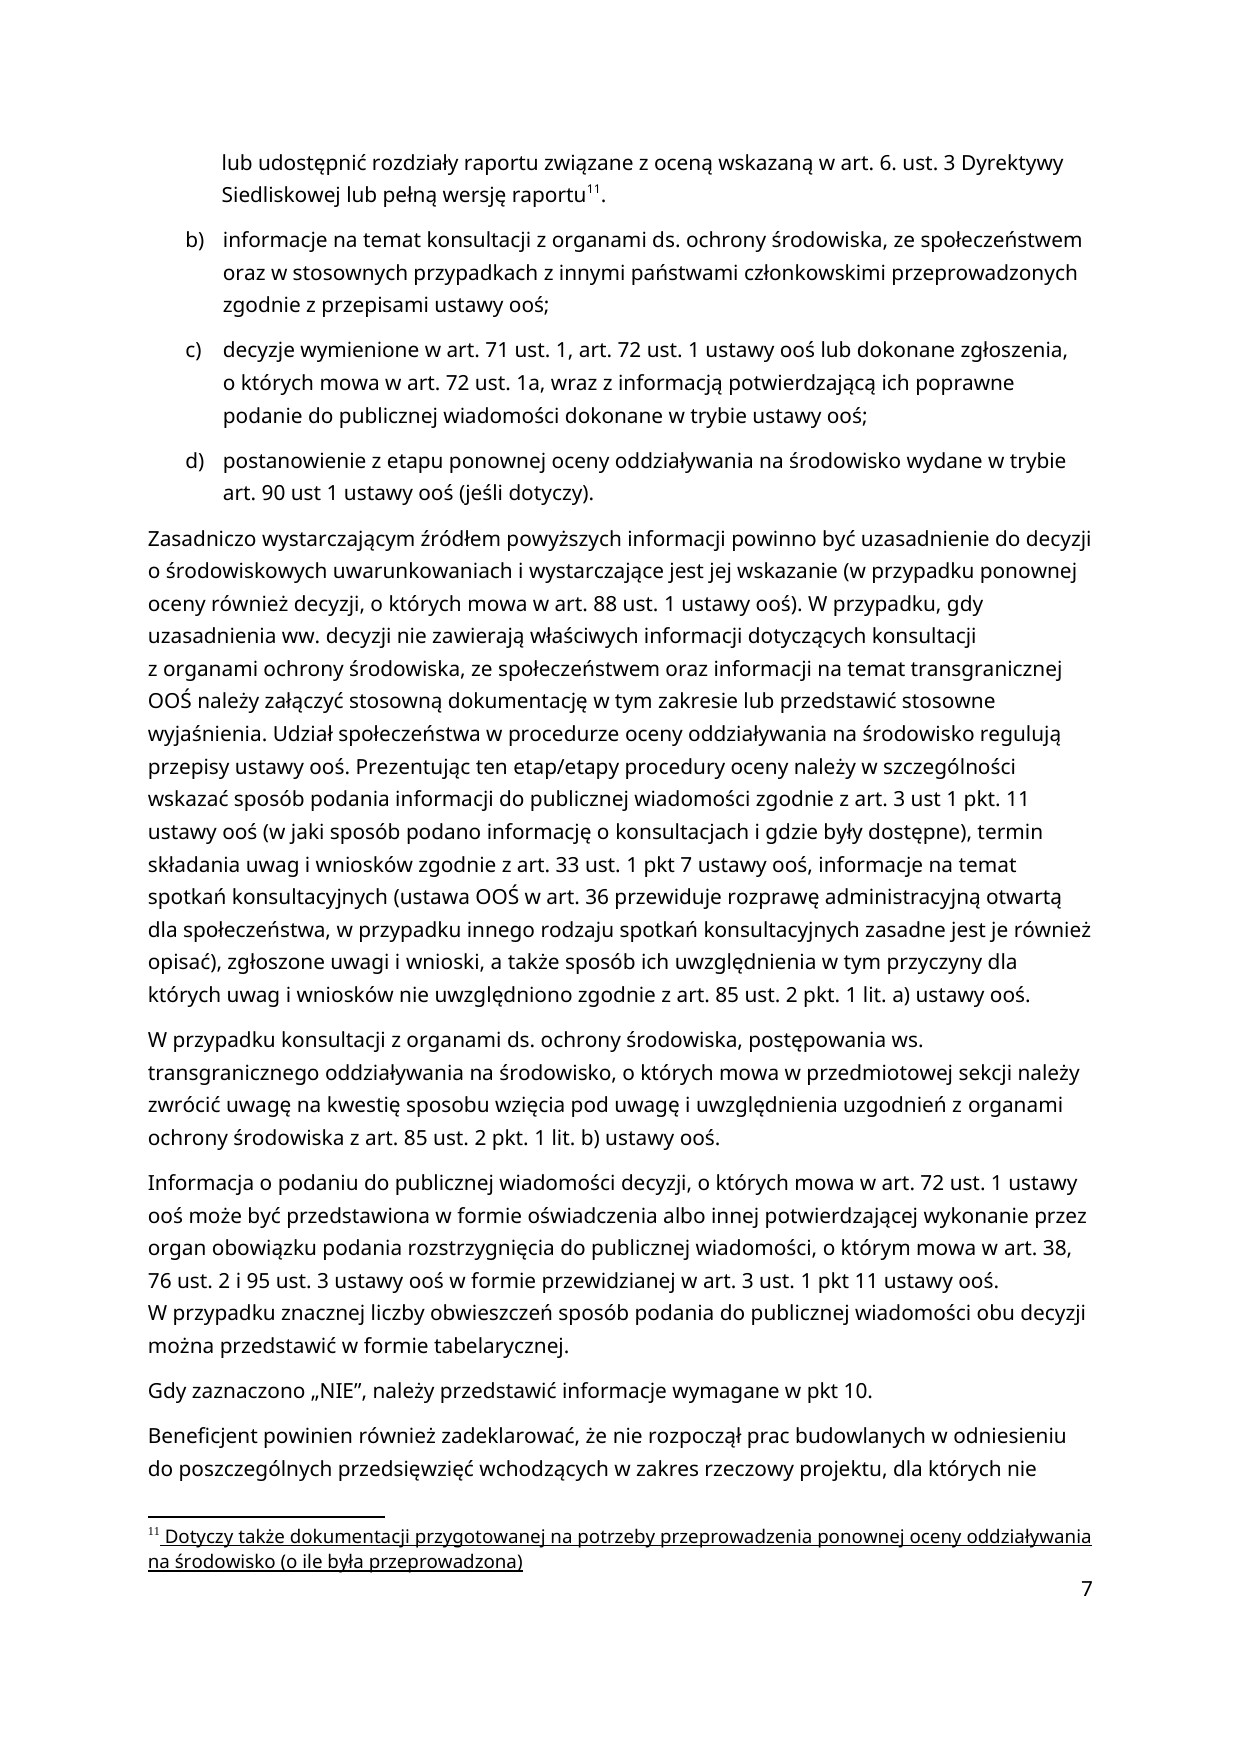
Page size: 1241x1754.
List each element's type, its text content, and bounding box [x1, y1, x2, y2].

text Zasadniczo wystarczającym źródłem powyższych informacji powinno być uzasadnienie do decyzji o środowiskowych uwarunkowaniach i wystarczające jest jej wskazanie (w przypadku ponownej oceny również decyzji, o których mowa w art. 88 ust. 1 ustawy ooś). W przypadku, gdy uzasadnienia ww. decyzji nie zawierają właściwych informacji dotyczących konsultacji z organami ochrony środowiska, ze społeczeństwem oraz informacji na temat transgranicznej OOŚ należy załączyć stosowną dokumentację w tym zakresie lub przedstawić stosowne wyjaśnienia. Udział społeczeństwa w procedurze oceny oddziaływania na środowisko regulują przepisy ustawy ooś. Prezentując ten etap/etapy procedury oceny należy w szczególności wskazać sposób podania informacji do publicznej wiadomości zgodnie z art. 3 ust 1 pkt. 11 ustawy ooś (w jaki sposób podano informację o konsultacjach i gdzie były dostępne), termin składania uwag i wniosków zgodnie z art. 33 ust. 1 pkt 7 ustawy ooś, informacje na temat spotkań konsultacyjnych (ustawa OOŚ w art. 36 przewiduje rozprawę administracyjną otwartą dla społeczeństwa, w przypadku innego rodzaju spotkań konsultacyjnych zasadne jest je również opisać), zgłoszone uwagi i wnioski, a także sposób ich uwzględnienia w tym przyczyny dla których uwag i wniosków nie uwzględniono zgodnie z art. 85 ust. 2 pkt. 1 lit. a) ustawy ooś. [148, 524, 1093, 1008]
list decyzje wymienione w art. 71 ust. 1, art. 72 ust. 1 ustawy ooś lub dokonane zgłoszenia, o których mowa w art. 72 ust. 1a, wraz z informacją potwierdzającą ich poprawne podanie do publicznej wiadomości dokonane w trybie ustawy ooś; [185, 336, 1093, 429]
text Informacja o podaniu do publicznej wiadomości decyzji, o których mowa w art. 72 ust. 1 ustawy ooś może być przedstawiona w formie oświadczenia albo innej potwierdzającej wykonanie przez organ obowiązku podania rozstrzygnięcia do publicznej wiadomości, o którym mowa w art. 38, 76 ust. 2 i 95 ust. 3 ustawy ooś w formie przewidzianej w art. 3 ust. 1 pkt 11 ustawy ooś. W przypadku znacznej liczby obwieszczeń sposób podania do publicznej wiadomości obu decyzji można przedstawić w formie tabelarycznej. [148, 1168, 1093, 1359]
list postanowienie z etapu ponownej oceny oddziaływania na środowisko wydane w trybie art. 90 ust 1 ustawy ooś (jeśli dotyczy). [185, 446, 1093, 507]
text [148, 1421, 1093, 1482]
list informacje na temat konsultacji z organami ds. ochrony środowiska, ze społeczeństwem oraz w stosownych przypadkach z innymi państwami członkowskimi przeprowadzonych zgodnie z przepisami ustawy ooś; [185, 225, 1093, 319]
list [185, 148, 1093, 209]
text Gdy zaznaczono „NIE”, należy przedstawić informacje wymagane w pkt 10. [148, 1376, 1093, 1405]
text W przypadku konsultacji z organami ds. ochrony środowiska, postępowania ws. transgranicznego oddziaływania na środowisko, o których mowa w przedmiotowej sekcji należy zwrócić uwagę na kwestię sposobu wzięcia pod uwagę i uwzględnienia uzgodnień z organami ochrony środowiska z art. 85 ust. 2 pkt. 1 lit. b) ustawy ooś. [148, 1025, 1093, 1151]
